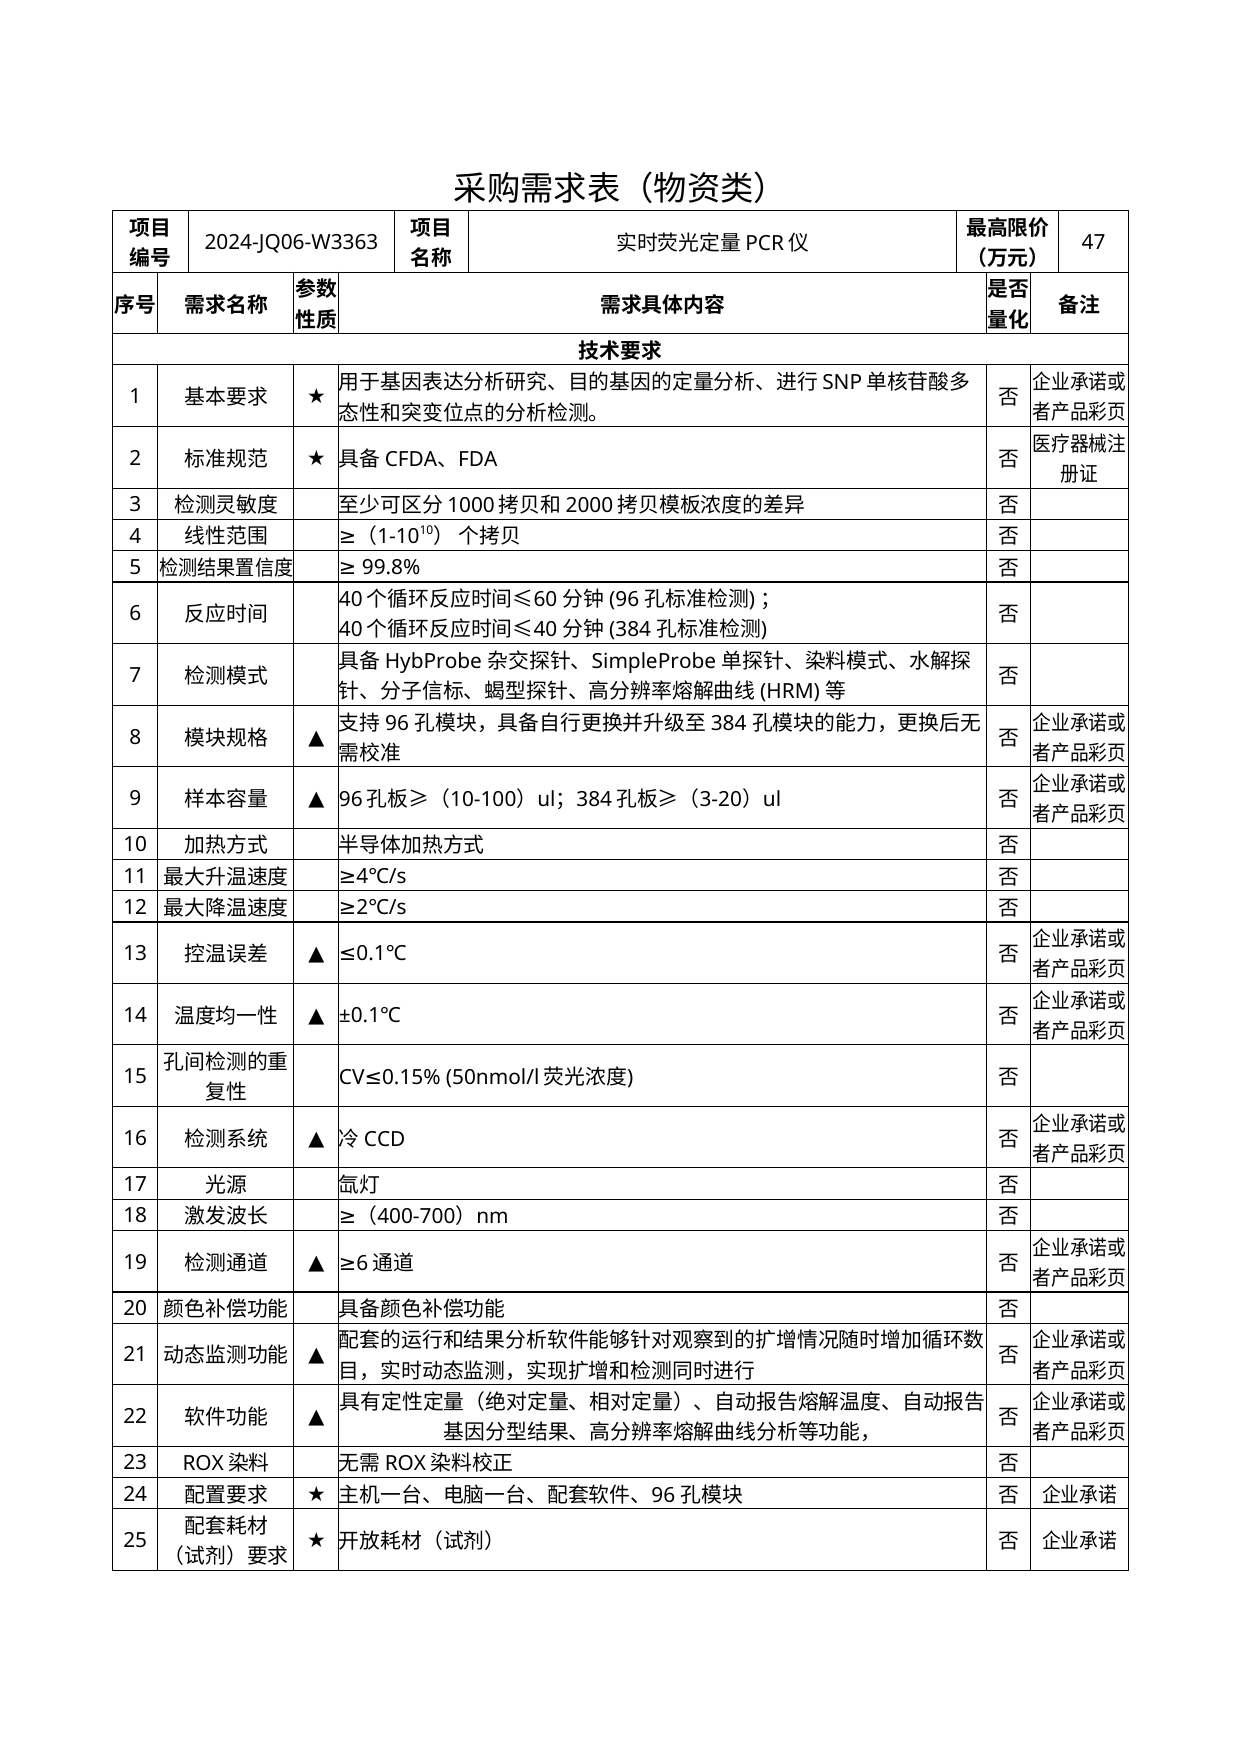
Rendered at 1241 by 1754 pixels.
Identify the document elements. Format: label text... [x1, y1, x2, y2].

table_cell [294, 1447, 338, 1477]
table_cell [294, 1168, 338, 1198]
table_cell 否 [987, 644, 1030, 705]
table_cell [1031, 860, 1128, 890]
table_cell 主机一台、电脑一台、配套软件、96 孔模块 [339, 1478, 986, 1508]
table_cell ▲ [294, 1231, 338, 1291]
table_cell 基本要求 [158, 365, 293, 426]
table_cell 否 [987, 1293, 1030, 1323]
table_header 采购需求表（物资类） [112, 162, 1128, 210]
table_cell ★ [294, 365, 338, 426]
table_cell 备注 [1031, 273, 1128, 333]
table_cell 2024-JQ06-W3363 [189, 211, 394, 272]
table_cell 否 [987, 365, 1030, 426]
table_cell 样本容量 [158, 767, 293, 828]
table_cell 否 [987, 984, 1030, 1044]
table_cell 光源 [158, 1168, 293, 1198]
table_cell 否 [987, 891, 1030, 921]
table_cell ▲ [294, 1107, 338, 1167]
table_cell ▲ [294, 767, 338, 828]
table_cell 否 [987, 1200, 1030, 1230]
table_cell [1031, 520, 1128, 550]
table_cell 否 [987, 520, 1030, 550]
table_cell 配套耗材 （试剂）要求 [158, 1509, 293, 1570]
table_cell [294, 829, 338, 859]
table_cell 用于基因表达分析研究、目的基因的定量分析、进行SNP单核苷酸多态性和突变位点的分析检测。 [339, 365, 986, 426]
table_cell 2 [113, 427, 157, 487]
table_cell [1031, 1293, 1128, 1323]
table_cell [1031, 1168, 1128, 1198]
table_cell [294, 1293, 338, 1323]
table_cell 最大降温速度 [158, 891, 293, 921]
table_cell 14 [113, 984, 157, 1044]
table_cell 47 [1059, 211, 1128, 272]
table_cell 半导体加热方式 [339, 829, 986, 859]
table_cell 具备HybProbe 杂交探针、SimpleProbe 单探针、染料模式、水解探针、分子信标、蝎型探针、高分辨率熔解曲线 (HRM) 等 [339, 644, 986, 705]
table_cell 企业承诺 [1031, 1478, 1128, 1508]
table_cell [294, 891, 338, 921]
table_cell 参数 性质 [294, 273, 338, 333]
table_cell 检测灵敏度 [158, 489, 293, 519]
table_cell [294, 860, 338, 890]
table_cell 23 [113, 1447, 157, 1477]
table_cell 企业承诺或者产品彩页 [1031, 1324, 1128, 1384]
table_cell 1 [113, 365, 157, 426]
table_cell 无需ROX染料校正 [339, 1447, 986, 1477]
table_cell 软件功能 [158, 1385, 293, 1446]
table_cell 否 [987, 583, 1030, 643]
table_cell ROX染料 [158, 1447, 293, 1477]
table_cell 13 [113, 923, 157, 983]
table_cell ≤0.1℃ [339, 923, 986, 983]
table_cell 最高限价 （万元） [957, 211, 1058, 272]
table_cell 加热方式 [158, 829, 293, 859]
table_cell 序号 [113, 273, 157, 333]
table_cell 否 [987, 1324, 1030, 1384]
table_cell 需求具体内容 [339, 273, 986, 333]
table_cell 技术要求 [113, 334, 1128, 364]
table_cell 否 [987, 1385, 1030, 1446]
table_cell [1031, 829, 1128, 859]
table_cell ±0.1℃ [339, 984, 986, 1044]
table_cell 24 [113, 1478, 157, 1508]
table_cell 项目 编号 [113, 211, 188, 272]
table_cell 11 [113, 860, 157, 890]
table_cell 否 [987, 860, 1030, 890]
table_cell [1031, 583, 1128, 643]
table_cell 5 [113, 551, 157, 581]
table_cell 线性范围 [158, 520, 293, 550]
table_cell 具备颜色补偿功能 [339, 1293, 986, 1323]
table_cell 标准规范 [158, 427, 293, 487]
table_cell 否 [987, 427, 1030, 487]
table_cell 检测通道 [158, 1231, 293, 1291]
table_cell [294, 1200, 338, 1230]
table_cell 否 [987, 1447, 1030, 1477]
table_cell 4 [113, 520, 157, 550]
table_cell 企业承诺或者产品彩页 [1031, 1231, 1128, 1291]
table_cell 实时荧光定量PCR仪 [469, 211, 956, 272]
table_cell 检测模式 [158, 644, 293, 705]
table_cell 否 [987, 706, 1030, 766]
table_cell 企业承诺或者产品彩页 [1031, 984, 1128, 1044]
table_cell 6 [113, 583, 157, 643]
table_cell 孔间检测的重复性 [158, 1045, 293, 1106]
table_cell 企业承诺或者产品彩页 [1031, 1107, 1128, 1167]
table_cell 否 [987, 767, 1030, 828]
table_cell 需求名称 [158, 273, 293, 333]
table_cell ≥4℃/s [339, 860, 986, 890]
table_cell [1031, 644, 1128, 705]
table_cell 否 [987, 1231, 1030, 1291]
table_cell 17 [113, 1168, 157, 1198]
table_cell 8 [113, 706, 157, 766]
table_cell 否 [987, 1478, 1030, 1508]
table_cell 是否 量化 [987, 273, 1030, 333]
table_cell 3 [113, 489, 157, 519]
table_cell ≥2℃/s [339, 891, 986, 921]
table_cell 否 [987, 923, 1030, 983]
table_cell 否 [987, 1107, 1030, 1167]
table_cell 支持 96 孔模块，具备自行更换并升级至 384 孔模块的能力，更换后无需校准 [339, 706, 986, 766]
table_cell [294, 520, 338, 550]
table_cell 最大升温速度 [158, 860, 293, 890]
table_cell 企业承诺或者产品彩页 [1031, 923, 1128, 983]
table_cell 18 [113, 1200, 157, 1230]
table_cell [294, 644, 338, 705]
table_cell [294, 1045, 338, 1106]
table_cell [1031, 551, 1128, 581]
table_cell 40个循环反应时间≤60 分钟 (96 孔标准检测) ； 40个循环反应时间≤40 分钟 (384 孔标准检测) [339, 583, 986, 643]
table_cell ★ [294, 1509, 338, 1570]
table_cell 21 [113, 1324, 157, 1384]
table_cell 否 [987, 829, 1030, 859]
table_cell [294, 489, 338, 519]
table_cell [1031, 1447, 1128, 1477]
table_cell ★ [294, 427, 338, 487]
table_cell [294, 551, 338, 581]
table_cell ▲ [294, 706, 338, 766]
table_cell 动态监测功能 [158, 1324, 293, 1384]
table_cell 96孔板≥（10-100）ul；384孔板≥（3-20）ul [339, 767, 986, 828]
table_cell 否 [987, 551, 1030, 581]
table_cell 企业承诺或者产品彩页 [1031, 1385, 1128, 1446]
table_cell 冷CCD [339, 1107, 986, 1167]
table_cell ▲ [294, 923, 338, 983]
table_cell CV≤0.15% (50nmol/l荧光浓度) [339, 1045, 986, 1106]
table_cell ▲ [294, 984, 338, 1044]
table_cell 企业承诺或者产品彩页 [1031, 706, 1128, 766]
table_cell 企业承诺 [1031, 1509, 1128, 1570]
table_cell 15 [113, 1045, 157, 1106]
table_cell 配套的运行和结果分析软件能够针对观察到的扩增情况随时增加循环数目，实时动态监测，实现扩增和检测同时进行 [339, 1324, 986, 1384]
table_cell 具备CFDA、FDA [339, 427, 986, 487]
table_cell 反应时间 [158, 583, 293, 643]
table_cell 否 [987, 1509, 1030, 1570]
table_cell 检测结果置信度 [158, 551, 293, 581]
table_cell 氙灯 [339, 1168, 986, 1198]
table_cell 至少可区分1000拷贝和2000拷贝模板浓度的差异 [339, 489, 986, 519]
table_cell 22 [113, 1385, 157, 1446]
table_cell [1031, 489, 1128, 519]
table_cell 医疗器械注册证 [1031, 427, 1128, 487]
table_cell 配置要求 [158, 1478, 293, 1508]
table_cell 具有定性定量（绝对定量、相对定量）、自动报告熔解温度、自动报告基因分型结果、高分辨率熔解曲线分析等功能， [339, 1385, 986, 1446]
table_cell 否 [987, 1168, 1030, 1198]
table_cell 激发波长 [158, 1200, 293, 1230]
table_cell ▲ [294, 1385, 338, 1446]
table_cell 模块规格 [158, 706, 293, 766]
table_cell 20 [113, 1293, 157, 1323]
table_cell ▲ [294, 1324, 338, 1384]
table_cell [294, 583, 338, 643]
table_cell ★ [294, 1478, 338, 1508]
table_cell [1031, 1045, 1128, 1106]
table_cell 颜色补偿功能 [158, 1293, 293, 1323]
table_cell 7 [113, 644, 157, 705]
table_cell 企业承诺或者产品彩页 [1031, 365, 1128, 426]
table_cell ≥（1-1010） 个拷贝 [339, 520, 986, 550]
table_cell 项目 名称 [395, 211, 468, 272]
table_cell 否 [987, 1045, 1030, 1106]
table_cell ≥ 99.8% [339, 551, 986, 581]
table_cell 控温误差 [158, 923, 293, 983]
table_cell 16 [113, 1107, 157, 1167]
table_cell 25 [113, 1509, 157, 1570]
table_cell 企业承诺或者产品彩页 [1031, 767, 1128, 828]
table_cell 检测系统 [158, 1107, 293, 1167]
table_cell 否 [987, 489, 1030, 519]
table_cell [1031, 1200, 1128, 1230]
table_cell 开放耗材（试剂） [339, 1509, 986, 1570]
table_cell 10 [113, 829, 157, 859]
table_cell ≥（400-700）nm [339, 1200, 986, 1230]
table_cell ≥6通道 [339, 1231, 986, 1291]
table_cell 19 [113, 1231, 157, 1291]
table_cell 12 [113, 891, 157, 921]
table_cell [1031, 891, 1128, 921]
table_cell 温度均一性 [158, 984, 293, 1044]
table_cell 9 [113, 767, 157, 828]
